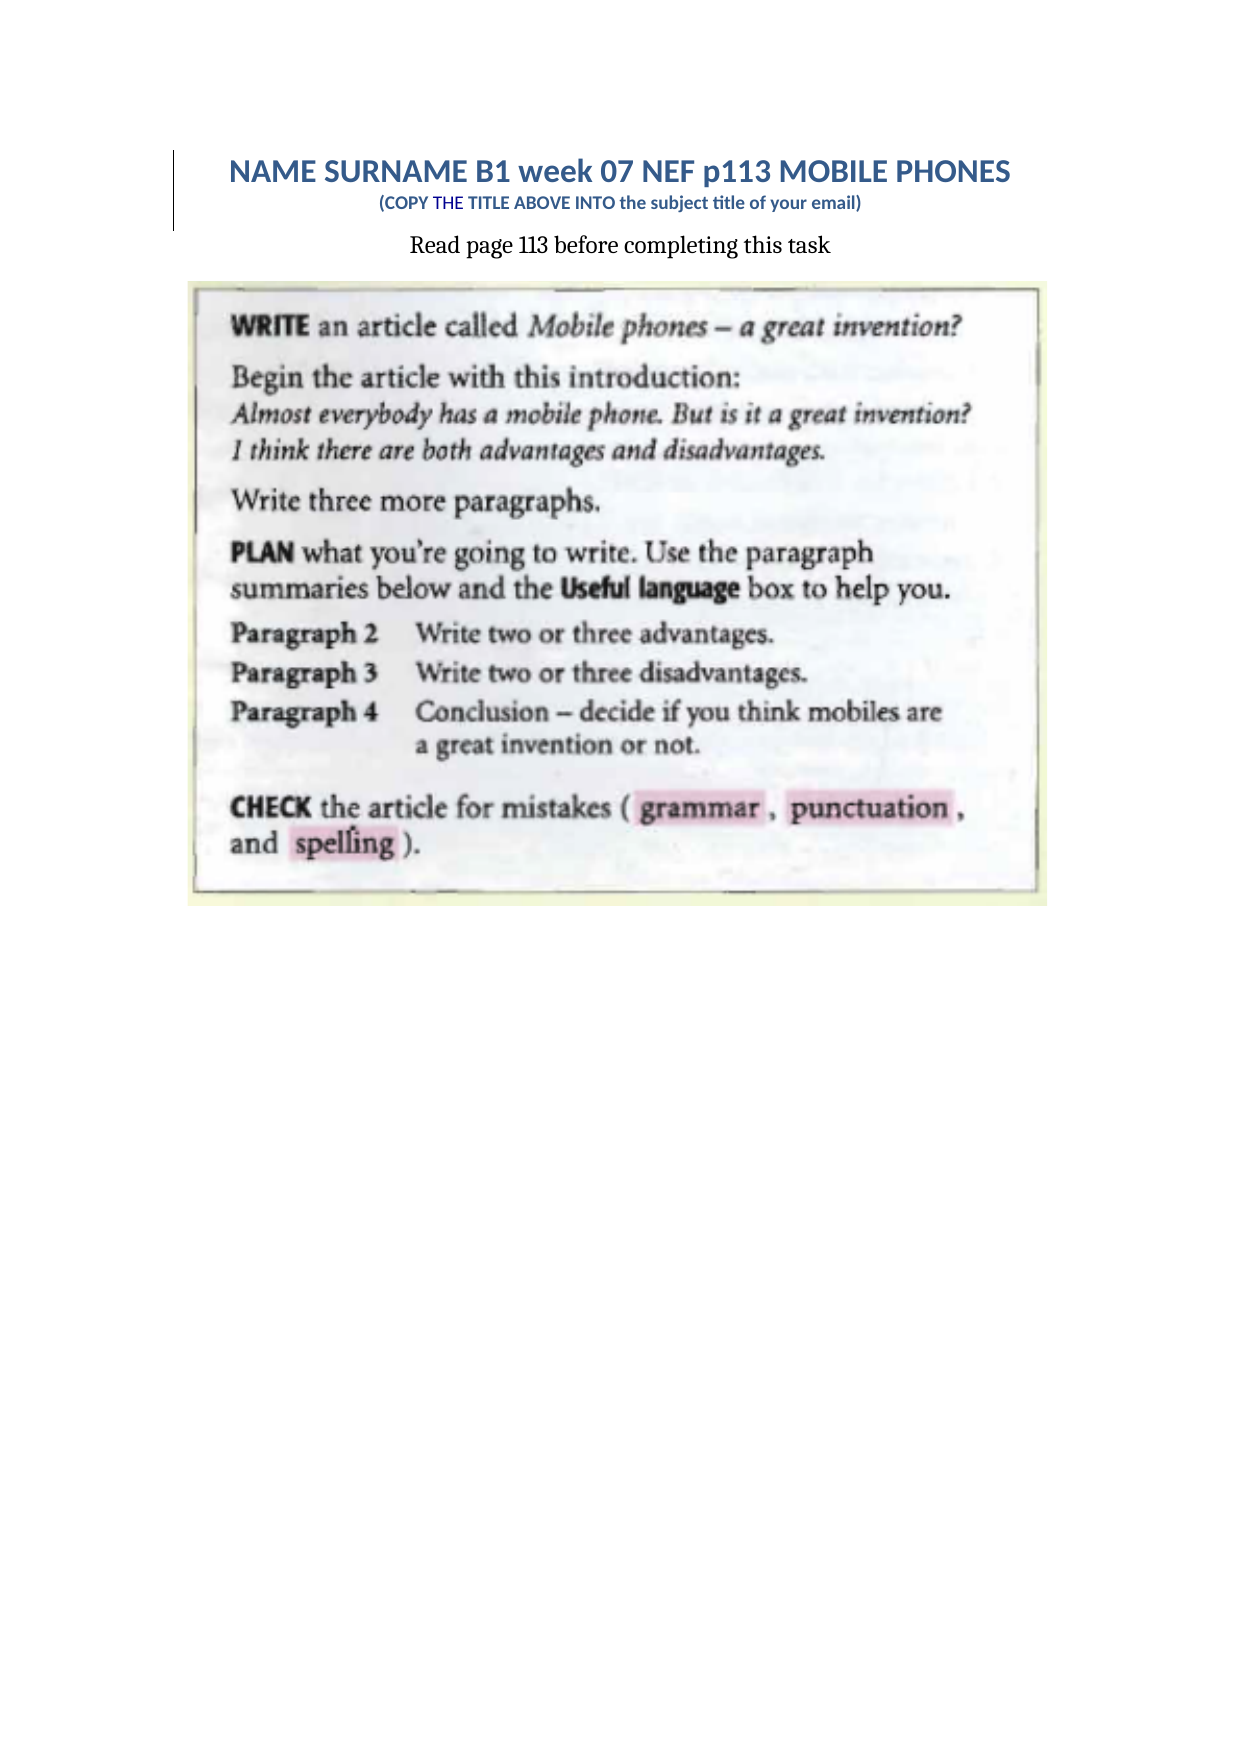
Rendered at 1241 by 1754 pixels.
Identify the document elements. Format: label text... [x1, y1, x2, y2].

subtitle (COPY THE TITLE ABOVE INTO the subject title of your email) [187, 191, 1053, 231]
subtitle NAME SURNAME B1 week 07 NEF p113 MOBILE PHONES [187, 150, 1053, 191]
picture [187, 281, 1048, 906]
text Read page 113 before completing this task [187, 231, 1053, 260]
